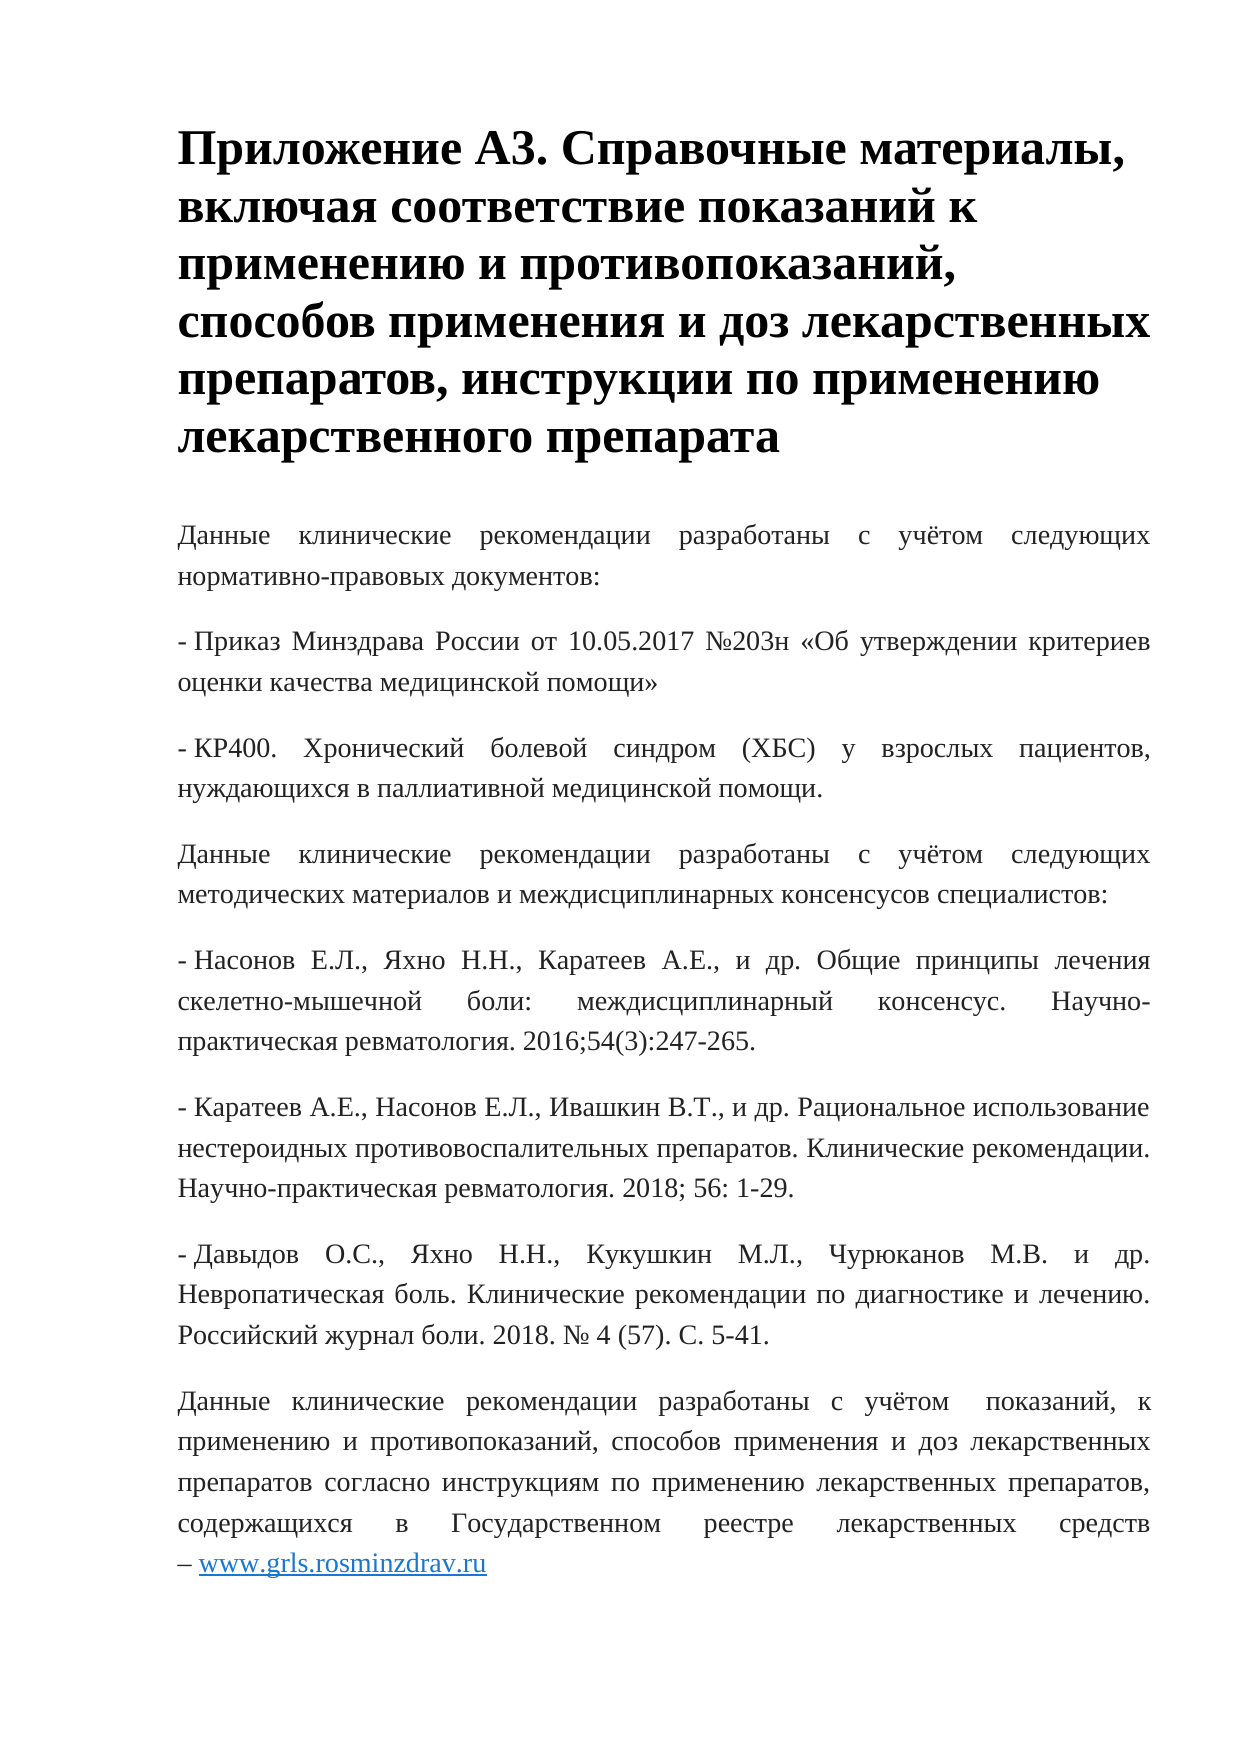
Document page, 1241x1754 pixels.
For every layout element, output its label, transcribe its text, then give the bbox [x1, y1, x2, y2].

text Приложение А3. Справочные материалы, включая соответствие показаний к применению и противопоказаний, способов применения и доз лекарственных препаратов, инструкции по применению лекарственного препарата [177, 118, 1152, 463]
text - Насонов Е.Л., Яхно Н.Н., Каратеев А.Е., и др. Общие принципы лечения скелетно-мышечной боли: междисциплинарный консенсус. Научно-практическая ревматология. 2016;54(3):247-265. [177, 935, 1152, 1057]
text Данные клинические рекомендации разработаны с учётом показаний, к применению и противопоказаний, способов применения и доз лекарственных препаратов согласно инструкциям по применению лекарственных препаратов, содержащихся в Государственном реестре лекарственных средств – www.grls.rosminzdrav.ru [177, 1376, 1152, 1579]
text Данные клинические рекомендации разработаны с учётом следующих методических материалов и междисциплинарных консенсусов специалистов: [177, 829, 1152, 910]
text - Давыдов О.С., Яхно Н.Н., Кукушкин М.Л., Чурюканов М.В. и др. Невропатическая боль. Клинические рекомендации по диагностике и лечению. Российский журнал боли. 2018. № 4 (57). С. 5-41. [177, 1229, 1152, 1351]
text - Каратеев А.Е., Насонов Е.Л., Ивашкин В.Т., и др. Рациональное использование нестероидных противовоспалительных препаратов. Клинические рекомендации. Научно-практическая ревматология. 2018; 56: 1-29. [177, 1082, 1152, 1204]
text - КР400. Хронический болевой синдром (ХБС) у взрослых пациентов, нуждающихся в паллиативной медицинской помощи. [177, 722, 1152, 804]
text - Приказ Минздрава России от 10.05.2017 №203н «Об утверждении критериев оценки качества медицинской помощи» [177, 616, 1152, 697]
text Данные клинические рекомендации разработаны с учётом следующих нормативно-правовых документов: [177, 510, 1152, 591]
